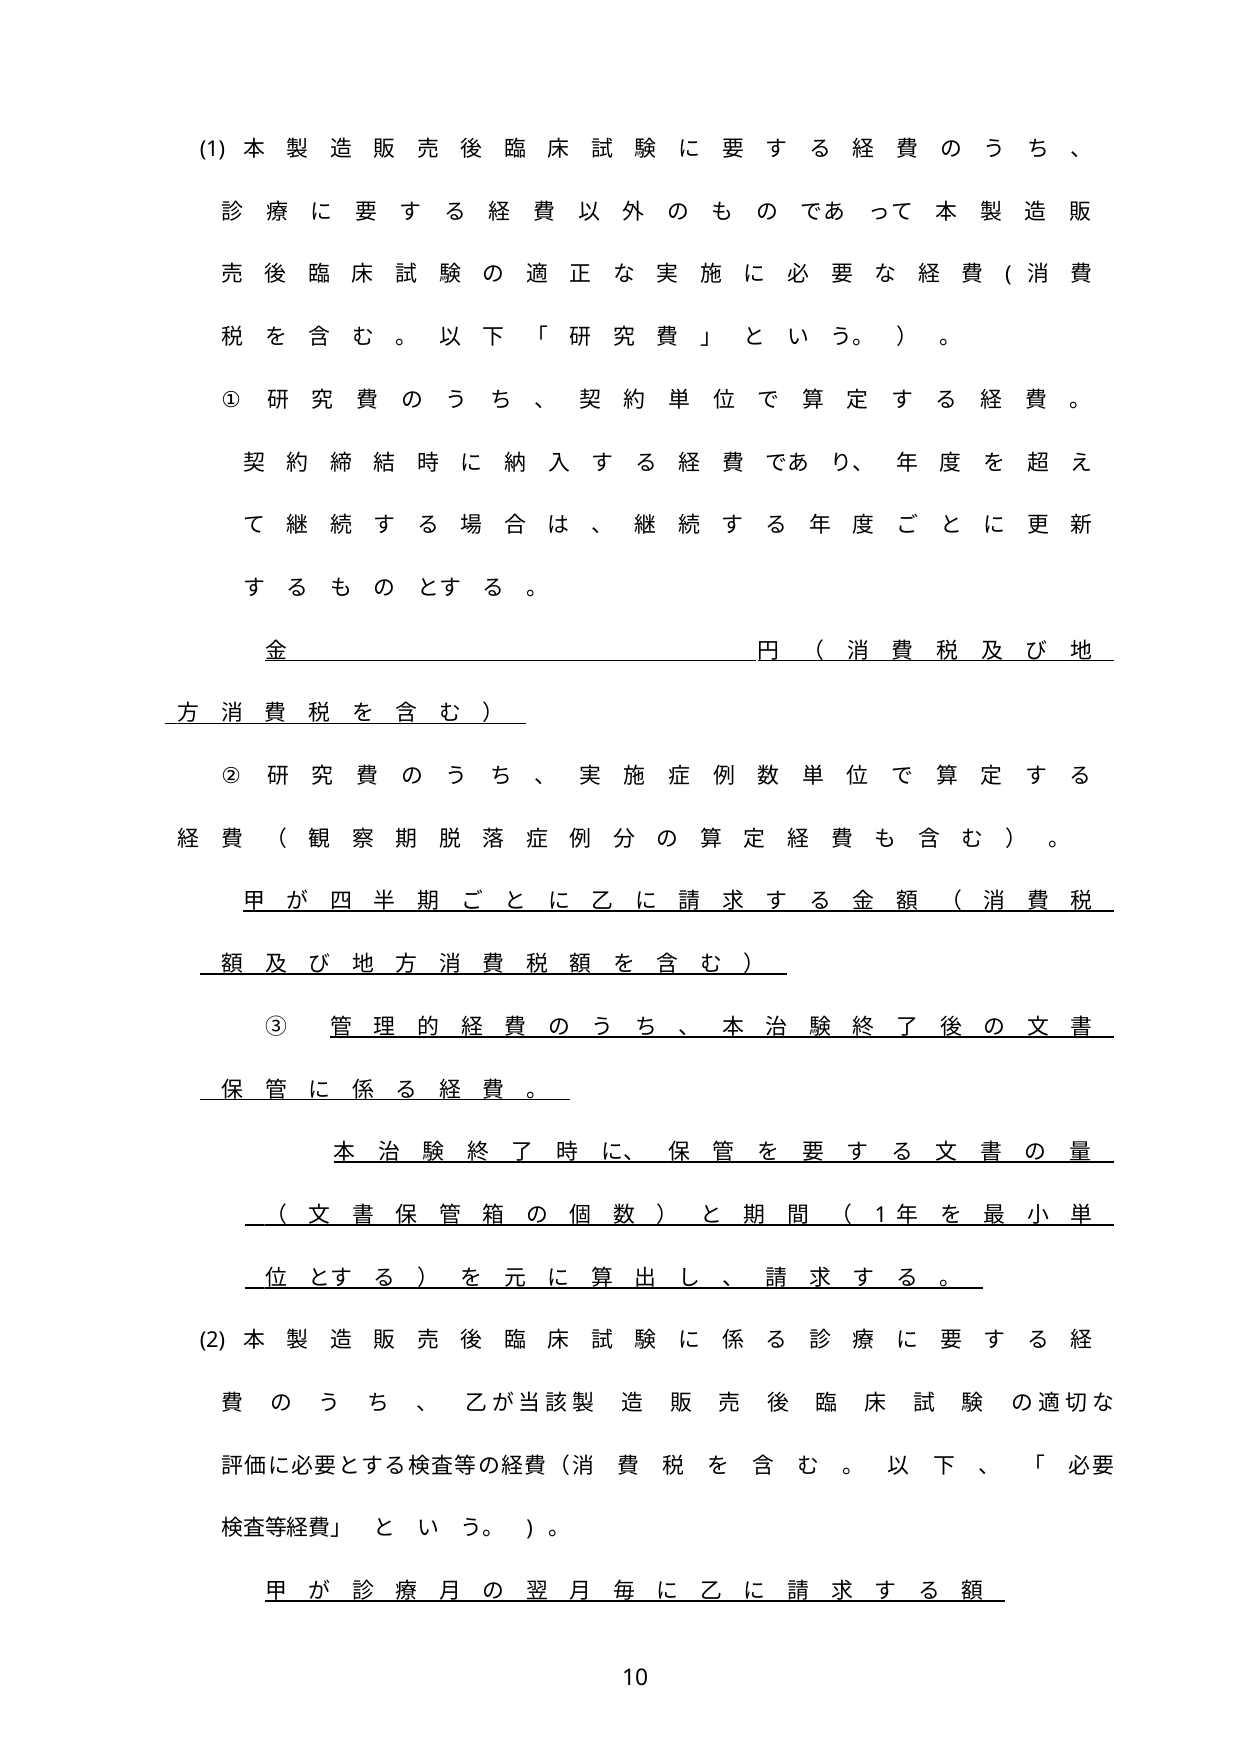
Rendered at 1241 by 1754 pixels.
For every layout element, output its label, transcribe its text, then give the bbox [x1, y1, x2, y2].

text ③ 管理的経費のうち、本治験終了後の文書保管に係る経費。 [178, 993, 1114, 1119]
text ② 研究費のうち、実施症例数単位で算定する経費（観察期脱落症例分の算定経費も含む）。 [167, 742, 1114, 868]
text 金 円（消費税及び地方消費税を含む） [165, 617, 1114, 742]
text (2) 本製造販売後臨床試験に係る診療に要する経費のうち、乙が当該製造販売後臨床試験の適切な評価に必要とする検査等の経費（消費税を含む。以下、「必要検査等経費」という。)。 [192, 1307, 1114, 1558]
text ① 研究費のうち、契約単位で算定する経費。契約締結時に納入する経費であり、年度を超えて継続する場合は、継続する年度ごとに更新するものとする。 [211, 366, 1114, 617]
text 甲が四半期ごとに乙に請求する金額（消費税額及び地方消費税額を含む） [178, 868, 1114, 993]
text 本治験終了時に、保管を要する文書の量（文書保管箱の個数）と期間（1年を最小単位とする）を元に算出し、請求する。 [178, 1119, 1114, 1307]
text 甲が診療月の翌月毎に乙に請求する額 [214, 1558, 1114, 1620]
text (1) 本製造販売後臨床試験に要する経費のうち、診療に要する経費以外のものであって本製造販売後臨床試験の適正な実施に必要な経費(消費税を含む。以下「研究費」という。）。 [192, 115, 1114, 366]
